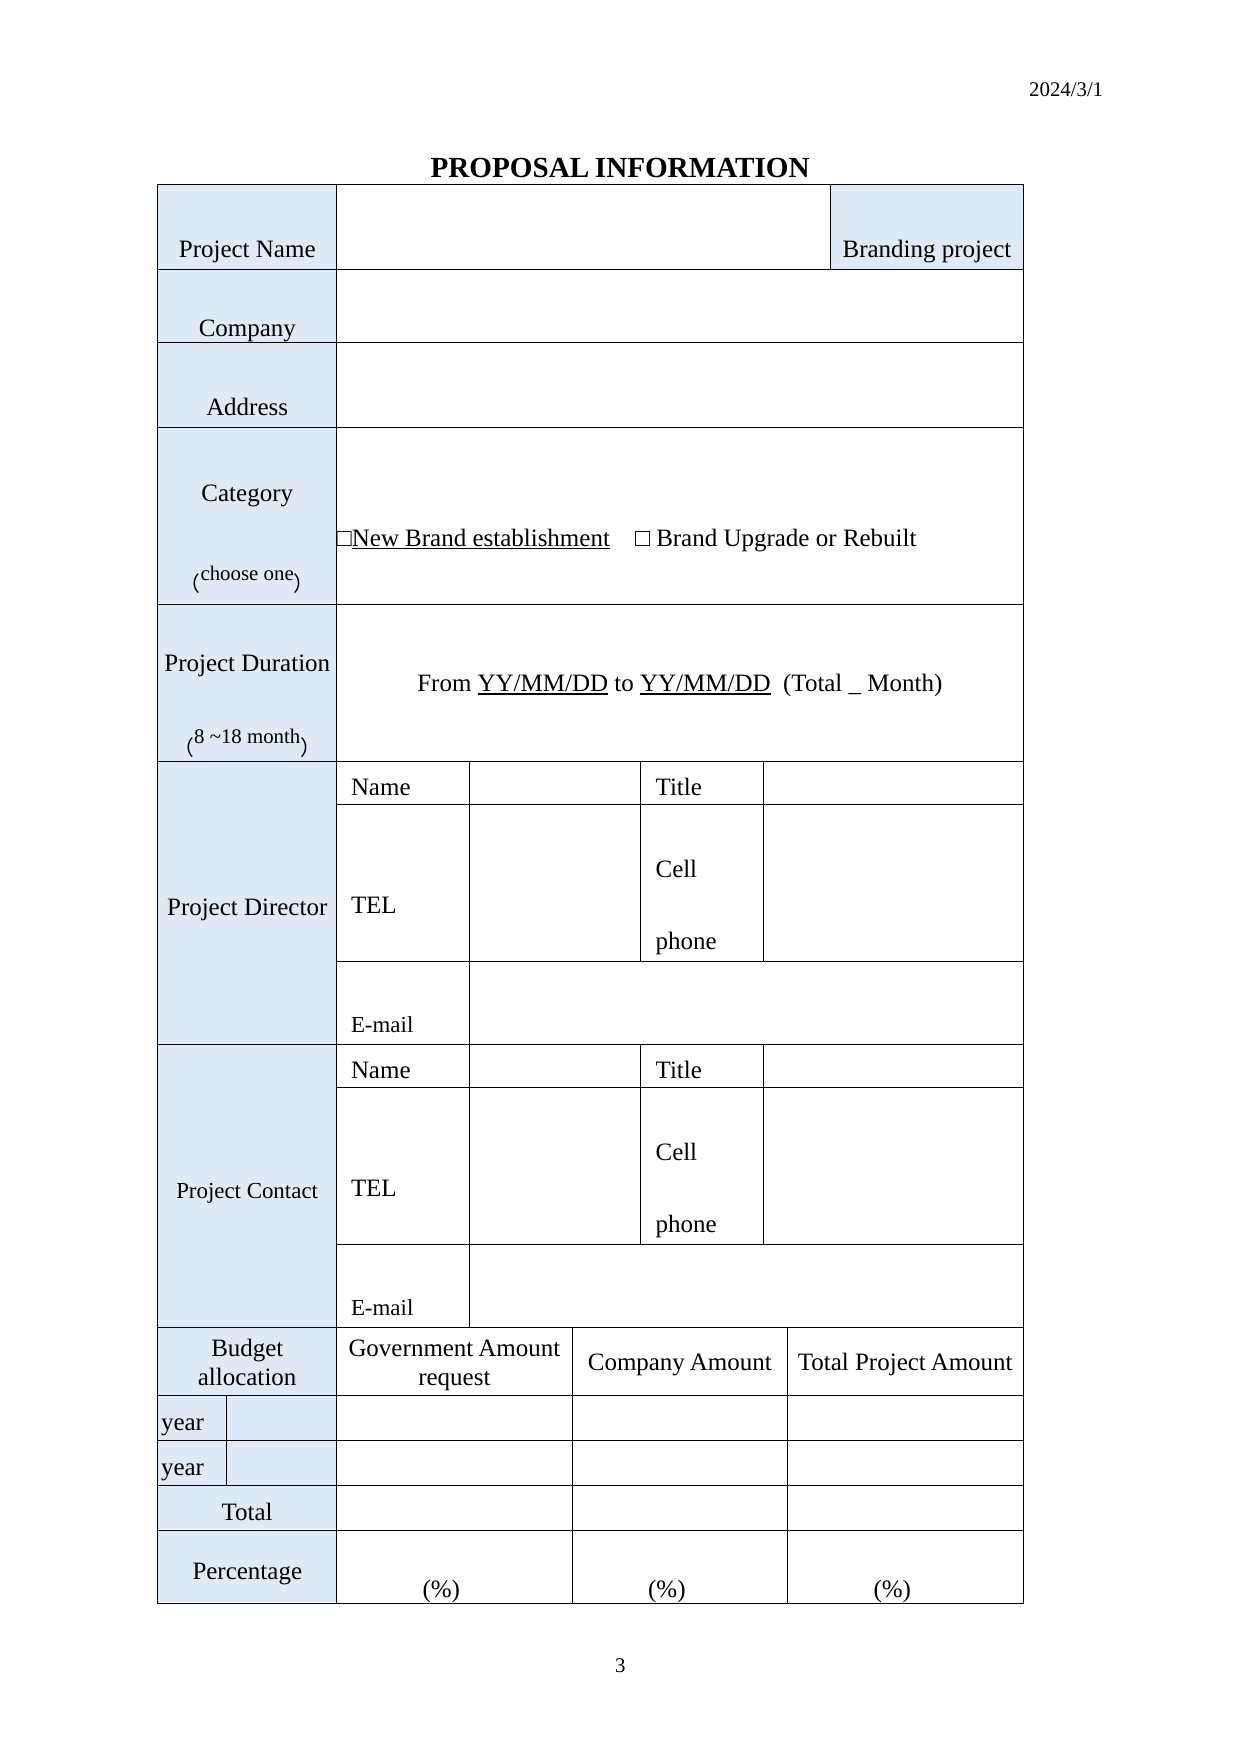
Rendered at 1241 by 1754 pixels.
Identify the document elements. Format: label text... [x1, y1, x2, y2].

table_cell (%) [337, 1531, 572, 1602]
table_cell Category （choose one） [158, 428, 336, 603]
table_cell Name [337, 1045, 469, 1087]
table_cell [470, 1045, 640, 1087]
table_cell [470, 962, 1023, 1044]
table_cell [470, 762, 640, 804]
table_cell E-mail [337, 962, 469, 1044]
table_cell [337, 1396, 572, 1440]
table_cell [764, 805, 1023, 961]
table_cell [788, 1441, 1023, 1485]
table_cell Total Project Amount [788, 1328, 1023, 1395]
table_cell Government Amount request [337, 1328, 572, 1395]
text PROPOSAL INFORMATION [187, 150, 1053, 183]
table_cell Percentage [158, 1531, 336, 1602]
table_cell Title [641, 1045, 763, 1087]
table_cell Name [337, 762, 469, 804]
table_cell TEL [337, 1088, 469, 1244]
table_cell [764, 1045, 1023, 1087]
table_cell Total [158, 1486, 336, 1529]
table_cell From YY/MM/DD to YY/MM/DD (Total _ Month) [337, 605, 1023, 761]
table_cell [337, 1441, 572, 1485]
table_cell Cell phone [641, 805, 763, 961]
table_cell Cell phone [641, 1088, 763, 1244]
table_cell Company Amount [573, 1328, 787, 1395]
table_cell [573, 1396, 787, 1440]
table_cell [764, 1088, 1023, 1244]
table_cell Project Duration （8 ~18 month） [158, 605, 336, 761]
table_cell [573, 1441, 787, 1485]
table_header [337, 185, 830, 269]
table_cell E-mail [337, 1245, 469, 1327]
table_cell [337, 1486, 572, 1529]
table_cell [470, 1245, 1023, 1327]
table_cell [337, 270, 1023, 342]
table_cell Title [641, 762, 763, 804]
table_cell □New Brand establishment □ Brand Upgrade or Rebuilt [337, 428, 1023, 603]
table_cell Project Director [158, 762, 336, 1044]
table_cell [227, 1396, 336, 1440]
table_cell [764, 762, 1023, 804]
table_header Branding project [831, 185, 1023, 269]
table_cell (%) [573, 1531, 787, 1602]
table_cell Company [158, 270, 336, 342]
table_cell year [158, 1441, 226, 1485]
table_cell (%) [788, 1531, 1023, 1602]
table_cell [573, 1486, 787, 1529]
table_cell [227, 1441, 336, 1485]
table_header Project Name [158, 185, 336, 269]
table_cell year [158, 1396, 226, 1440]
table_cell Project Contact [158, 1045, 336, 1327]
table_cell [337, 343, 1023, 427]
table_cell [470, 805, 640, 961]
table_cell [788, 1486, 1023, 1529]
table_cell Address [158, 343, 336, 427]
table_cell [470, 1088, 640, 1244]
table_cell TEL [337, 805, 469, 961]
table_cell [788, 1396, 1023, 1440]
table_cell Budget allocation [158, 1328, 336, 1395]
